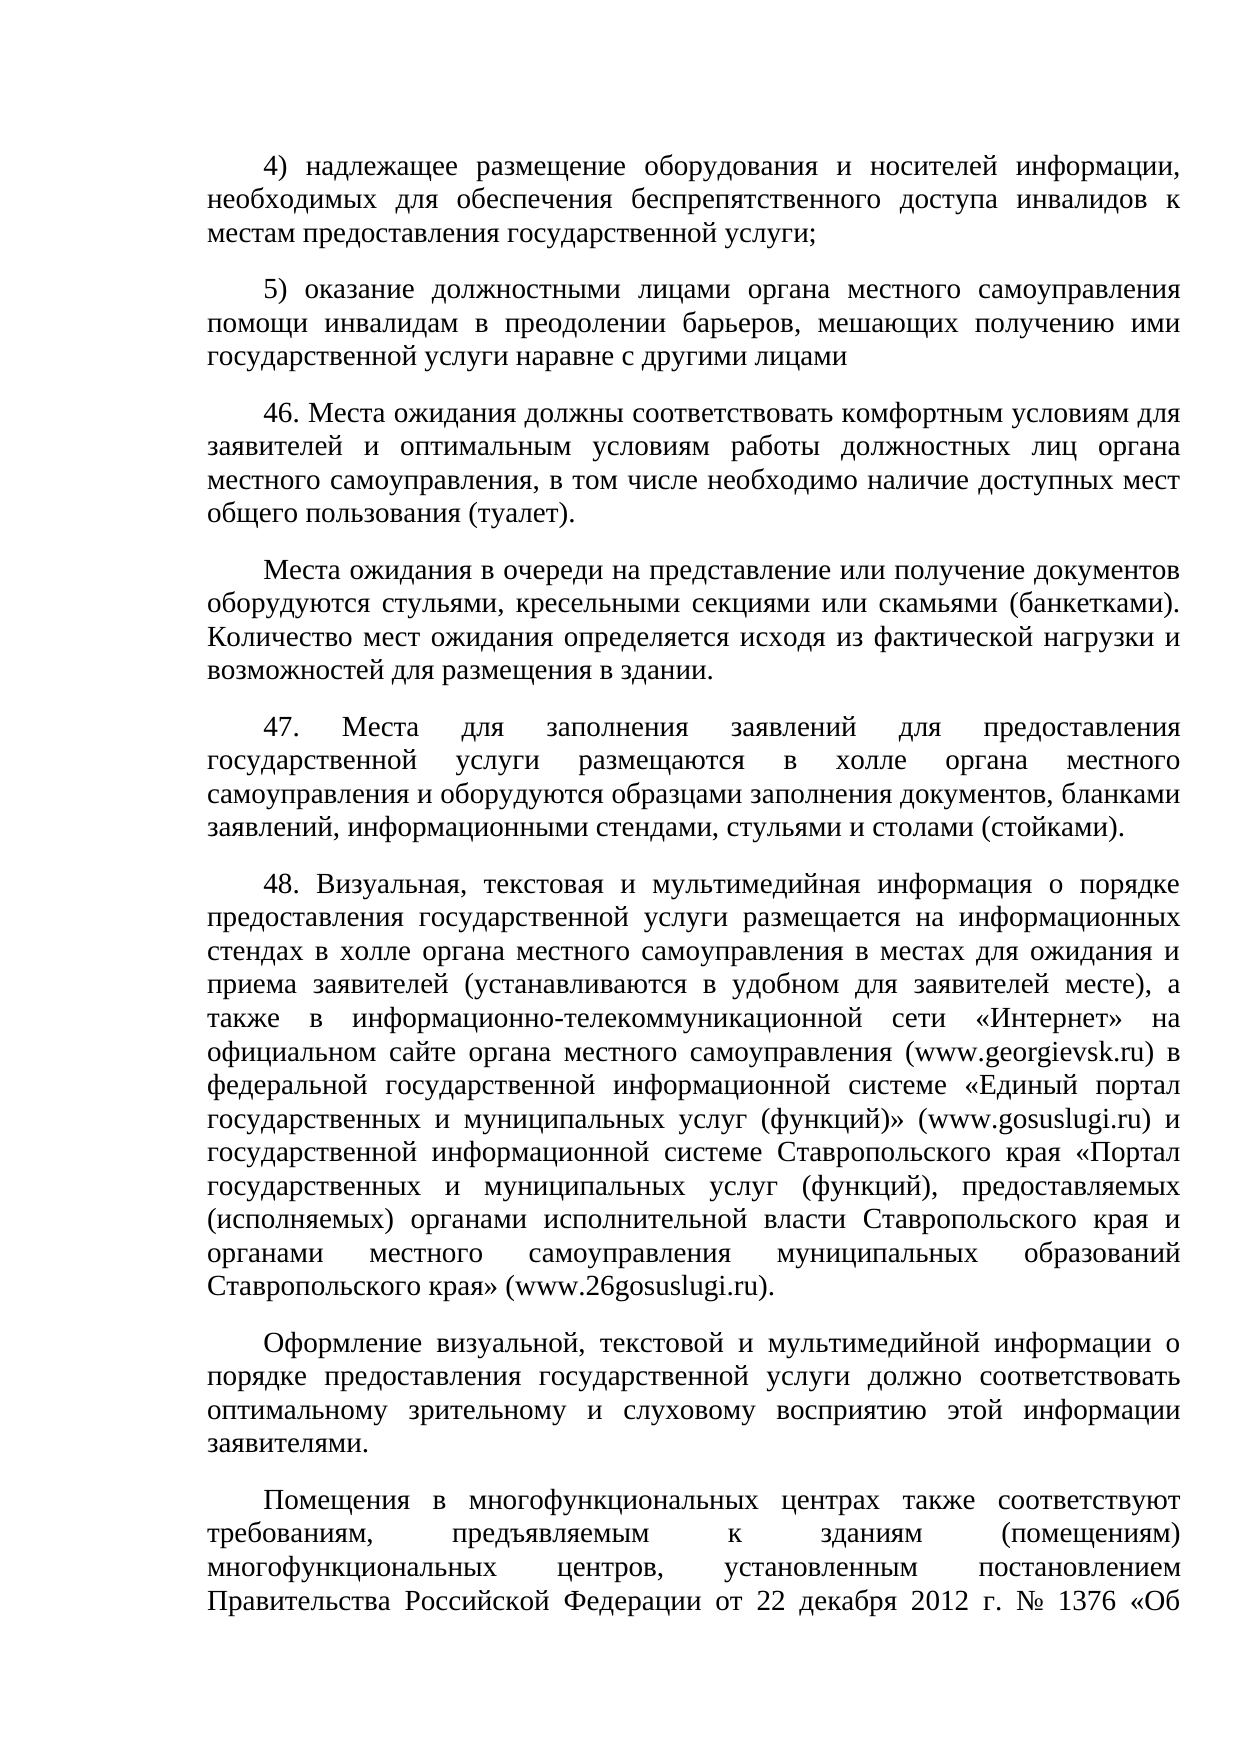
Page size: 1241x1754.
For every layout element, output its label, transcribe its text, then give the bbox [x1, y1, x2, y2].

text Оформление визуальной, текстовой и мультимедийной информации о порядке предоставления государственной услуги должно соответствовать оптимальному зрительному и слуховому восприятию этой информации заявителями. [207, 1325, 1181, 1459]
text 47. Места для заполнения заявлений для предоставления государственной услуги размещаются в холле органа местного самоуправления и оборудуются образцами заполнения документов, бланками заявлений, информационными стендами, стульями и столами (стойками). [207, 709, 1181, 843]
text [207, 1482, 1181, 1616]
text 46. Места ожидания должны соответствовать комфортным условиям для заявителей и оптимальным условиям работы должностных лиц органа местного самоуправления, в том числе необходимо наличие доступных мест общего пользования (туалет). [207, 395, 1181, 529]
text Места ожидания в очереди на представление или получение документов оборудуются стульями, кресельными секциями или скамьями (банкетками). Количество мест ожидания определяется исходя из фактической нагрузки и возможностей для размещения в здании. [207, 552, 1181, 686]
text 48. Визуальная, текстовая и мультимедийная информация о порядке предоставления государственной услуги размещается на информационных стендах в холле органа местного самоуправления в местах для ожидания и приема заявителей (устанавливаются в удобном для заявителей месте), а также в информационно-телекоммуникационной сети «Интернет» на официальном сайте органа местного самоуправления (www.georgievsk.ru) в федеральной государственной информационной системе «Единый портал государственных и муниципальных услуг (функций)» (www.gosuslugi.ru) и государственной информационной системе Ставропольского края «Портал государственных и муниципальных услуг (функций), предоставляемых (исполняемых) органами исполнительной власти Ставропольского края и органами местного самоуправления муниципальных образований Ставропольского края» (www.26gosuslugi.ru). [207, 866, 1181, 1302]
text 4) надлежащее размещение оборудования и носителей информации, необходимых для обеспечения беспрепятственного доступа инвалидов к местам предоставления государственной услуги; [207, 148, 1181, 248]
text 5) оказание должностными лицами органа местного самоуправления помощи инвалидам в преодолении барьеров, мешающих получению ими государственной услуги наравне с другими лицами [207, 271, 1181, 372]
